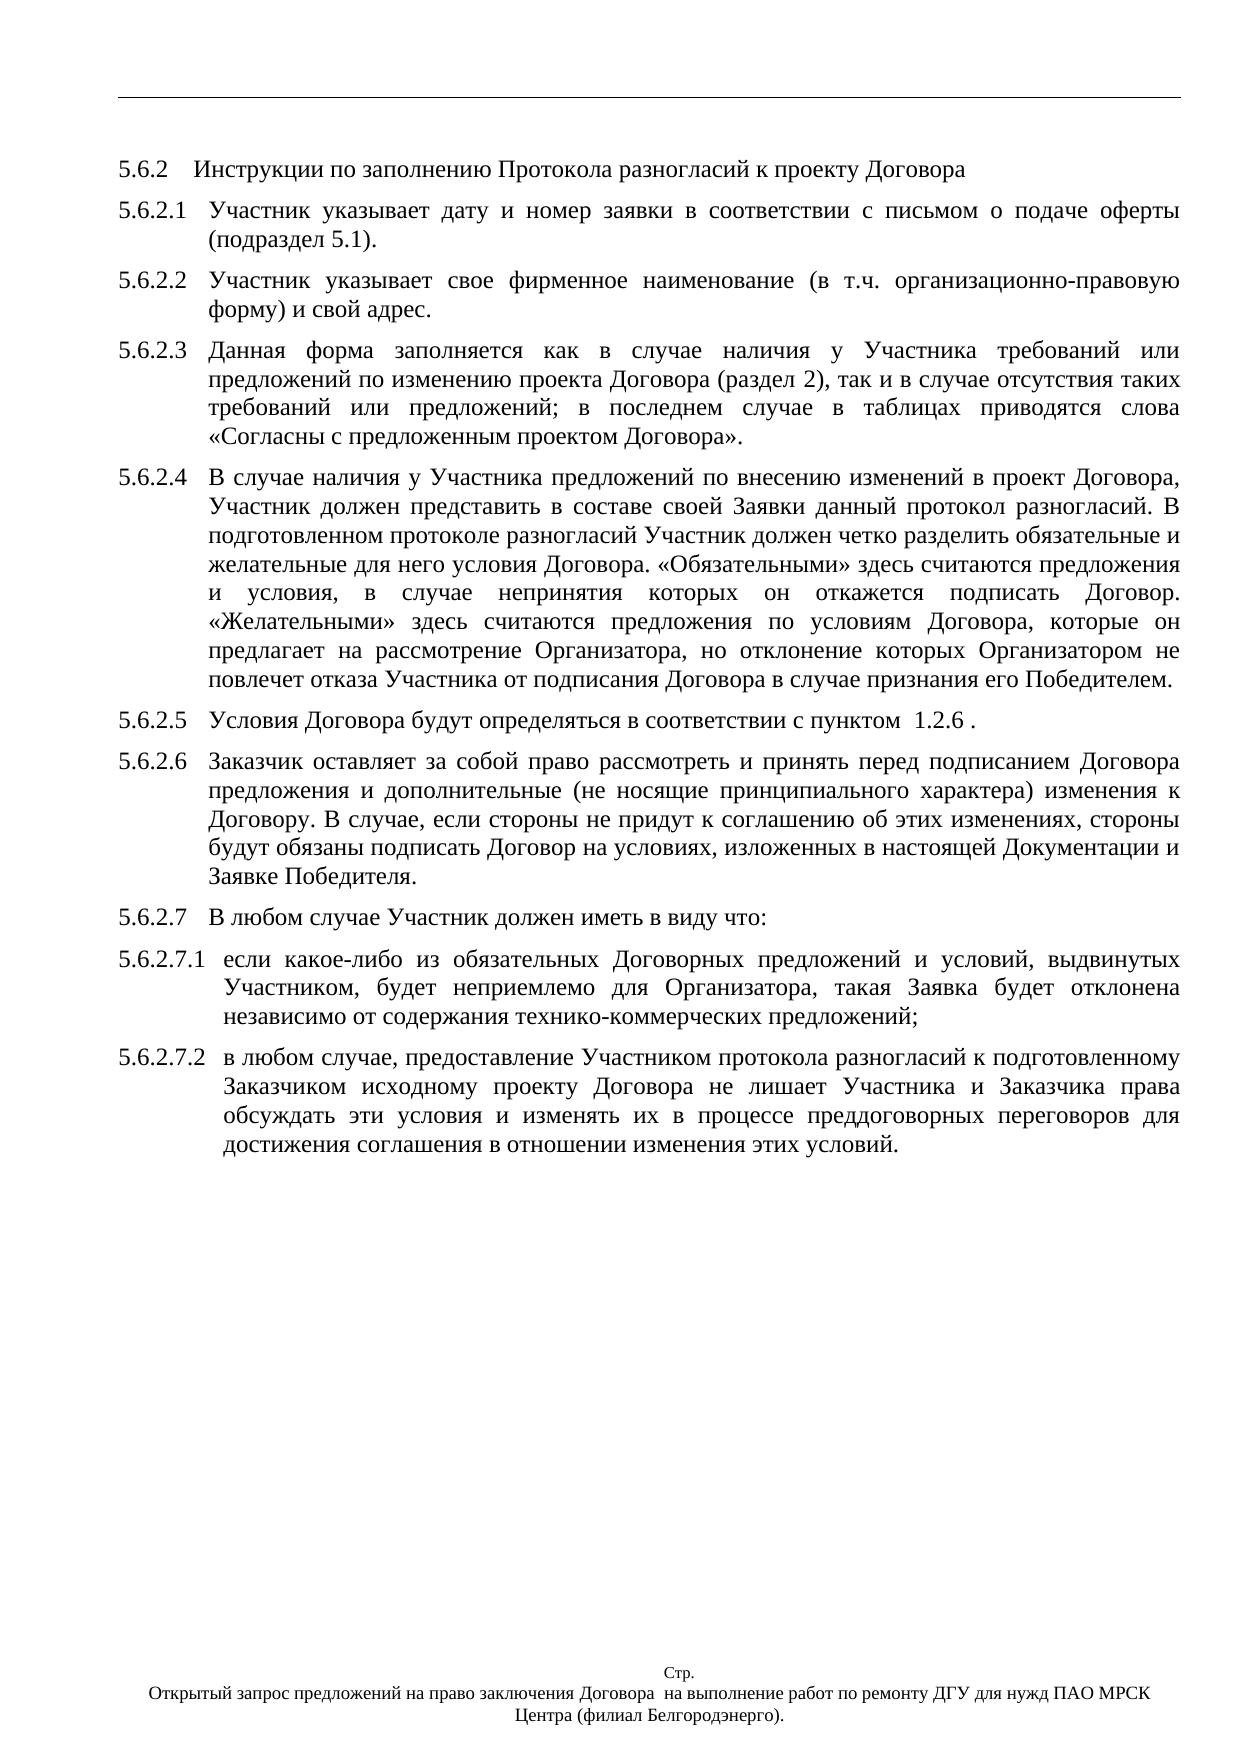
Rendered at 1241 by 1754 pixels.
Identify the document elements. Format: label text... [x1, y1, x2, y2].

list если какое-либо из обязательных Договорных предложений и условий, выдвинутых Участником, будет неприемлемо для Организатора, такая Заявка будет отклонена независимо от содержания технико-коммерческих предложений; [118, 944, 1181, 1030]
list Участник указывает свое фирменное наименование (в т.ч. организационно-правовую форму) и свой адрес. [118, 265, 1181, 322]
list Заказчик оставляет за собой право рассмотреть и принять перед подписанием Договора предложения и дополнительные (не носящие принципиального характера) изменения к Договору. В случае, если стороны не придут к соглашению об этих изменениях, стороны будут обязаны подписать Договор на условиях, изложенных в настоящей Документации и Заявке Победителя. [118, 746, 1181, 890]
subtitle Инструкции по заполнению Протокола разногласий к проекту Договора [118, 154, 1181, 182]
list В случае наличия у Участника предложений по внесению изменений в проект Договора, Участник должен представить в составе своей Заявки данный протокол разногласий. В подготовленном протоколе разногласий Участник должен четко разделить обязательные и желательные для него условия Договора. «Обязательными» здесь считаются предложения и условия, в случае непринятия которых он откажется подписать Договор. «Желательными» здесь считаются предложения по условиям Договора, которые он предлагает на рассмотрение Организатора, но отклонение которых Организатором не повлечет отказа Участника от подписания Договора в случае признания его Победителем. [118, 462, 1181, 692]
list Данная форма заполняется как в случае наличия у Участника требований или предложений по изменению проекта Договора (раздел 2), так и в случае отсутствия таких требований или предложений; в последнем случае в таблицах приводятся слова «Согласны с предложенным проектом Договора». [118, 335, 1181, 450]
list Условия Договора будут определяться в соответствии с пунктом 1.2.6 . [118, 705, 1181, 734]
list в любом случае, предоставление Участником протокола разногласий к подготовленному Заказчиком исходному проекту Договора не лишает Участника и Заказчика права обсуждать эти условия и изменять их в процессе преддоговорных переговоров для достижения соглашения в отношении изменения этих условий. [118, 1042, 1181, 1157]
list В любом случае Участник должен иметь в виду что: [118, 902, 1181, 931]
list Участник указывает дату и номер заявки в соответствии с письмом о подаче оферты (подраздел 5.1). [118, 195, 1181, 252]
